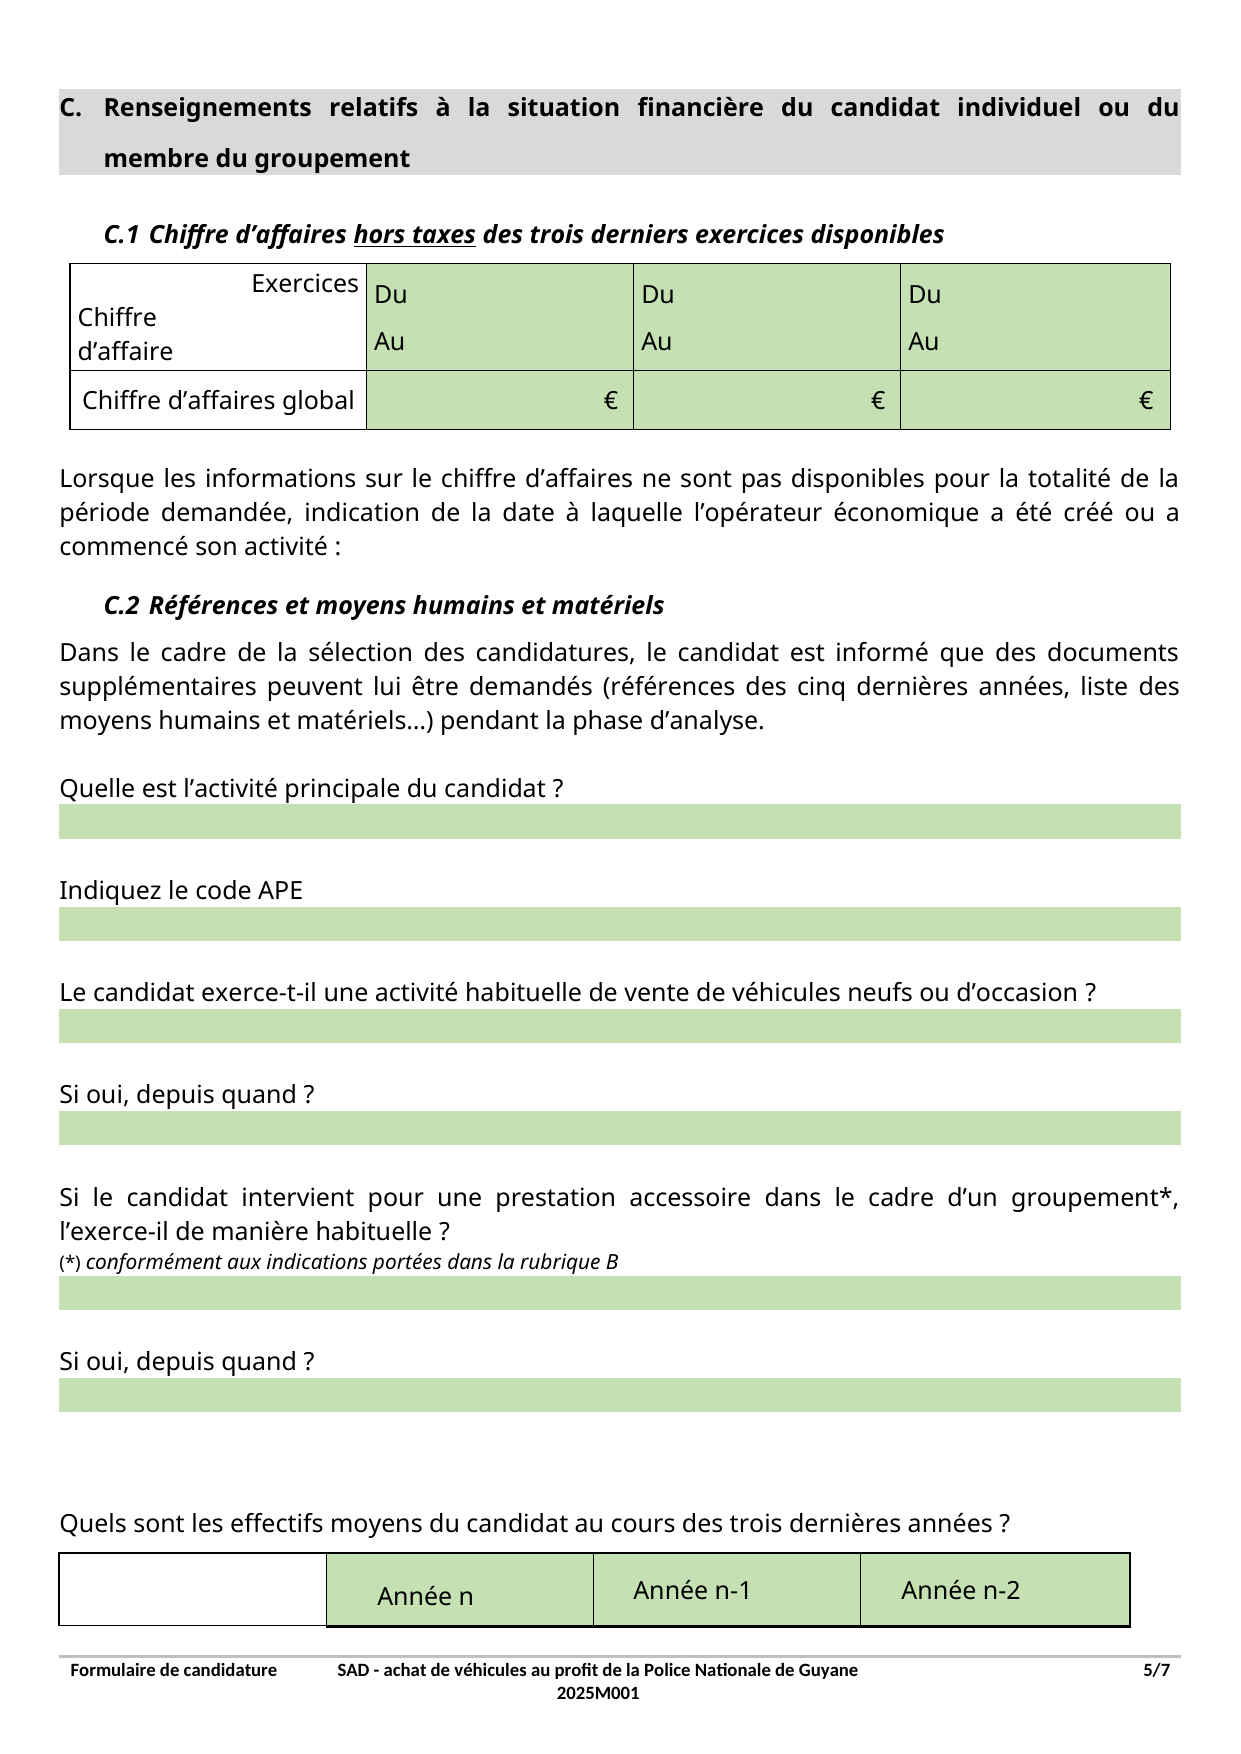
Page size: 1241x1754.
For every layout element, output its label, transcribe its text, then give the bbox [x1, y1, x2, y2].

text Quelle est l’activité principale du candidat ? [59, 771, 1181, 804]
text Si oui, depuis quand ? [59, 1077, 1181, 1111]
text Si oui, depuis quand ? [59, 1344, 1181, 1378]
text Lorsque les informations sur le chiffre d’affaires ne sont pas disponibles pour la totalité de la période demandée, indication de la date à laquelle l’opérateur économique a été créé ou a commencé son activité : [59, 461, 1181, 563]
table_header Année n-1 [594, 1554, 860, 1625]
table_cell Chiffre d’affaires global [71, 371, 366, 429]
list Renseignements relatifs à la situation financière du candidat individuel ou du membre du groupement [59, 89, 1181, 175]
table_header Année n-2 [861, 1554, 1129, 1625]
table_header Du Au [901, 264, 1170, 370]
table_header Du Au [634, 264, 900, 370]
list Références et moyens humains et matériels [103, 588, 1181, 622]
text Si le candidat intervient pour une prestation accessoire dans le cadre d’un groupement*, l’exerce-il de manière habituelle ? [59, 1179, 1181, 1247]
list Chiffre d’affaires hors taxes des trois derniers exercices disponibles [103, 217, 1181, 251]
table_header Du Au [367, 264, 633, 370]
table_cell € [367, 371, 633, 429]
table_cell € [901, 371, 1170, 429]
table_cell € [634, 371, 900, 429]
text Le candidat exerce-t-il une activité habituelle de vente de véhicules neufs ou d’occasion ? [59, 975, 1181, 1009]
text Indiquez le code APE [59, 873, 1181, 907]
text Quels sont les effectifs moyens du candidat au cours des trois dernières années ? [59, 1505, 1181, 1539]
text Dans le cadre de la sélection des candidatures, le candidat est informé que des documents supplémentaires peuvent lui être demandés (références des cinq dernières années, liste des moyens humains et matériels…) pendant la phase d’analyse. [59, 634, 1181, 736]
table_header Année n [327, 1554, 593, 1625]
table_header Exercices Chiffre d’affaire [71, 264, 366, 370]
table_header [60, 1554, 326, 1625]
text (*) conformément aux indications portées dans la rubrique B [59, 1247, 1181, 1276]
